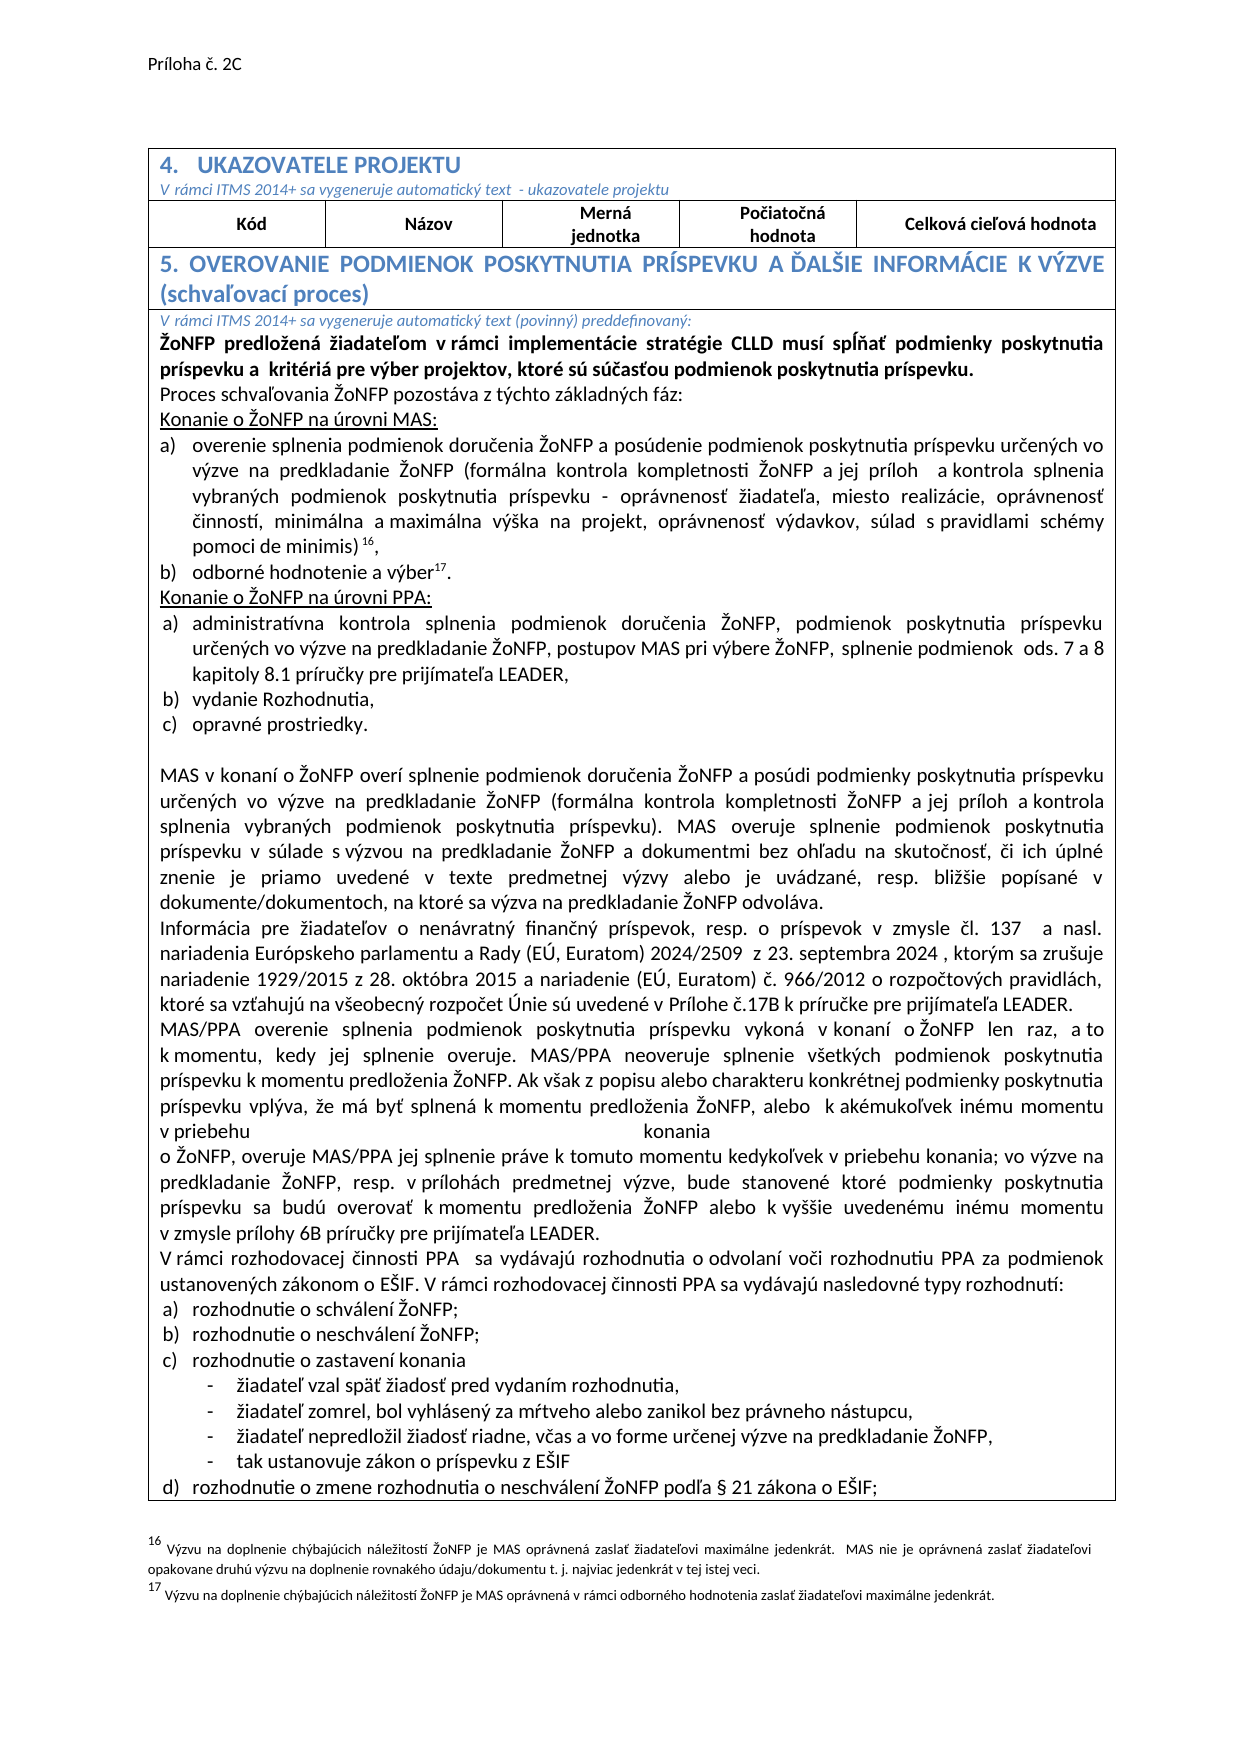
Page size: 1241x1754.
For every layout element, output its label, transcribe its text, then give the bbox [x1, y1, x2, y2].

table_header UKAZOVATELE PROJEKTU V rámci ITMS 2014+ sa vygeneruje automatický text - ukazovatele projektu [149, 149, 1115, 199]
table_cell Merná jednotka [503, 201, 679, 247]
table_cell Názov [326, 201, 502, 247]
table_cell Kód [149, 201, 325, 247]
table_cell 5. OVEROVANIE PODMIENOK POSKYTNUTIA PRÍSPEVKU A ĎALŠIE INFORMÁCIE K VÝZVE (schvaľovací proces) [149, 248, 1115, 309]
table_cell Celková cieľová hodnota [857, 201, 1115, 247]
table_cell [149, 310, 1115, 1499]
table_cell Počiatočná hodnota [680, 201, 856, 247]
